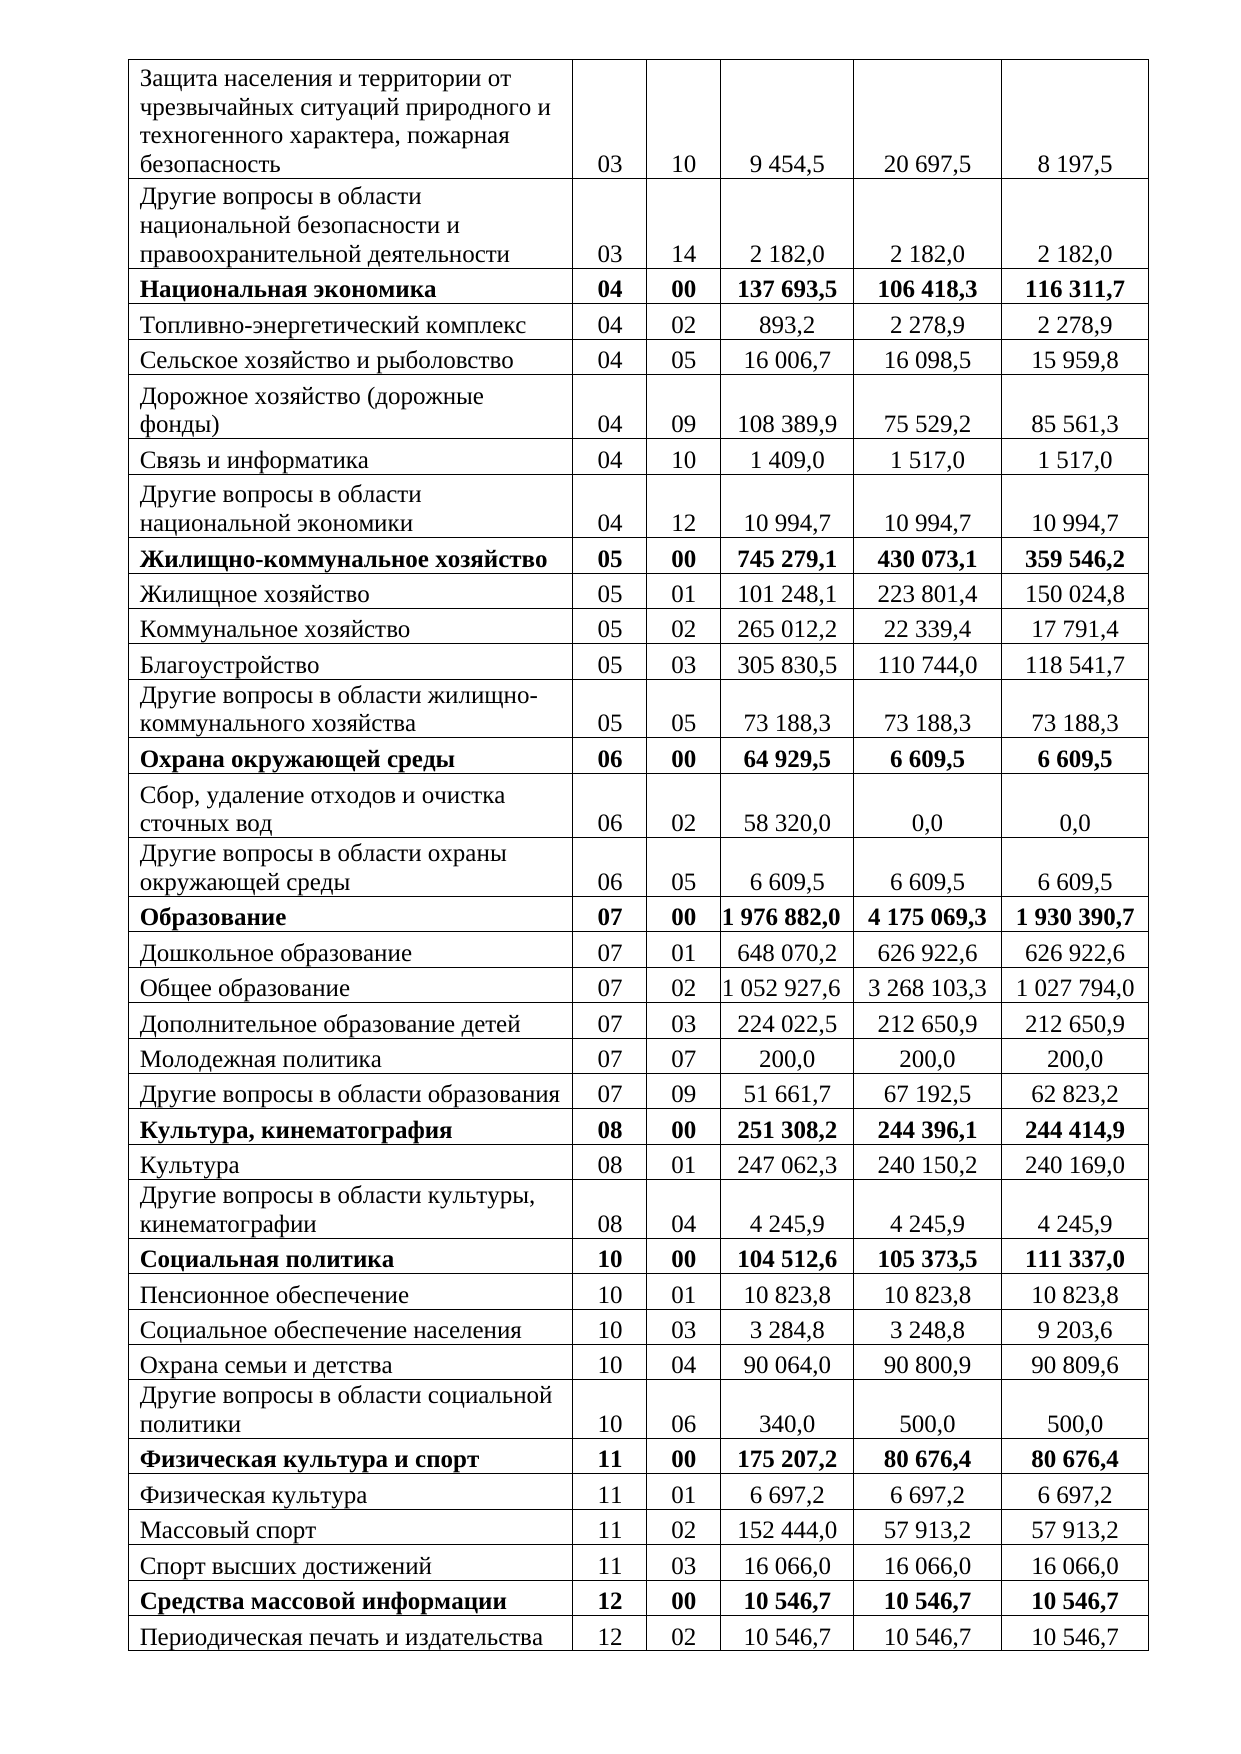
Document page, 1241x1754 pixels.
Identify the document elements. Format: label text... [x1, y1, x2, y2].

table_cell 03 [647, 1545, 720, 1579]
table_cell 90 809,6 [1002, 1345, 1148, 1379]
table_cell 10 [573, 1380, 646, 1438]
table_cell 73 188,3 [721, 680, 853, 737]
table_cell 0,0 [1002, 774, 1148, 837]
table_cell 04 [573, 439, 646, 474]
table_cell 101 248,1 [721, 574, 853, 608]
table_cell 340,0 [721, 1380, 853, 1438]
table_cell 2 278,9 [1002, 304, 1148, 338]
table_cell Охрана семьи и детства [129, 1345, 572, 1379]
table_cell 893,2 [721, 304, 853, 338]
table_cell 90 800,9 [854, 1345, 1001, 1379]
table_cell 00 [647, 1109, 720, 1144]
table_cell Другие вопросы в области культуры, кинематографии [129, 1180, 572, 1238]
table_cell 10 [573, 1310, 646, 1344]
table_cell 175 207,2 [721, 1439, 853, 1473]
table_cell 4 245,9 [1002, 1180, 1148, 1238]
table_cell 07 [573, 968, 646, 1002]
table_cell 05 [573, 680, 646, 737]
table_cell 10 823,8 [1002, 1274, 1148, 1308]
table_cell 152 444,0 [721, 1510, 853, 1544]
table_cell 14 [647, 179, 720, 268]
table_cell 10 994,7 [721, 475, 853, 537]
table_cell 06 [573, 738, 646, 773]
table_cell Общее образование [129, 968, 572, 1002]
table_cell Защита населения и территории от чрезвычайных ситуаций природного и техногенного характера, пожарная безопасность [129, 60, 572, 178]
table_cell 6 609,5 [854, 838, 1001, 896]
table_cell 2 182,0 [721, 179, 853, 268]
table_cell 10 546,7 [1002, 1581, 1148, 1615]
table_cell 62 823,2 [1002, 1074, 1148, 1108]
table_cell 01 [647, 1474, 720, 1509]
table_cell 03 [647, 644, 720, 679]
table_cell 251 308,2 [721, 1109, 853, 1144]
table_cell Дошкольное образование [129, 932, 572, 967]
table_cell 4 175 069,3 [854, 897, 1001, 931]
table_cell 51 661,7 [721, 1074, 853, 1108]
table_cell 9 203,6 [1002, 1310, 1148, 1344]
table_cell Массовый спорт [129, 1510, 572, 1544]
table_cell Жилищно-коммунальное хозяйство [129, 538, 572, 572]
table_cell 1 517,0 [1002, 439, 1148, 474]
table_cell 11 [573, 1510, 646, 1544]
table_cell 03 [573, 179, 646, 268]
table_cell Другие вопросы в области охраны окружающей среды [129, 838, 572, 896]
table_cell 1 027 794,0 [1002, 968, 1148, 1002]
table_cell 0,0 [854, 774, 1001, 837]
table_cell 500,0 [1002, 1380, 1148, 1438]
table_cell 64 929,5 [721, 738, 853, 773]
table_cell 03 [647, 1003, 720, 1037]
table_cell 06 [573, 838, 646, 896]
table_cell 104 512,6 [721, 1239, 853, 1273]
table_cell 00 [647, 1581, 720, 1615]
table_cell 745 279,1 [721, 538, 853, 572]
table_cell 04 [573, 340, 646, 374]
table_cell 10 546,7 [721, 1616, 853, 1650]
table_cell 07 [647, 1039, 720, 1073]
table_cell 04 [647, 1180, 720, 1238]
table_cell Национальная экономика [129, 269, 572, 303]
table_cell Спорт высших достижений [129, 1545, 572, 1579]
table_cell 01 [647, 1274, 720, 1308]
table_cell 01 [647, 932, 720, 967]
table_cell 85 561,3 [1002, 375, 1148, 438]
table_cell 223 801,4 [854, 574, 1001, 608]
table_cell 16 098,5 [854, 340, 1001, 374]
table_cell 10 [573, 1274, 646, 1308]
table_cell Другие вопросы в области социальной политики [129, 1380, 572, 1438]
table_cell 3 268 103,3 [854, 968, 1001, 1002]
table_cell 08 [573, 1109, 646, 1144]
table_cell 8 197,5 [1002, 60, 1148, 178]
table_cell 2 278,9 [854, 304, 1001, 338]
table_cell 57 913,2 [1002, 1510, 1148, 1544]
table_cell 04 [573, 304, 646, 338]
table_cell 4 245,9 [854, 1180, 1001, 1238]
table_cell 10 994,7 [854, 475, 1001, 537]
table_cell 07 [573, 932, 646, 967]
table_cell 10 [647, 60, 720, 178]
table_cell 73 188,3 [854, 680, 1001, 737]
table_cell 00 [647, 269, 720, 303]
table_cell 20 697,5 [854, 60, 1001, 178]
table_cell 02 [647, 1616, 720, 1650]
table_cell 02 [647, 774, 720, 837]
table_cell 6 609,5 [854, 738, 1001, 773]
table_cell 05 [573, 644, 646, 679]
table_cell 10 994,7 [1002, 475, 1148, 537]
table_cell 648 070,2 [721, 932, 853, 967]
table_cell 02 [647, 304, 720, 338]
table_cell 17 791,4 [1002, 609, 1148, 643]
table_cell 75 529,2 [854, 375, 1001, 438]
table_cell 04 [573, 269, 646, 303]
table_cell 12 [573, 1581, 646, 1615]
table_cell 430 073,1 [854, 538, 1001, 572]
table_cell 00 [647, 1439, 720, 1473]
table_cell 10 [573, 1239, 646, 1273]
table_cell Топливно-энергетический комплекс [129, 304, 572, 338]
table_cell 05 [647, 680, 720, 737]
table_cell Социальное обеспечение населения [129, 1310, 572, 1344]
table_cell Другие вопросы в области жилищно-коммунального хозяйства [129, 680, 572, 737]
table_cell Периодическая печать и издательства [129, 1616, 572, 1650]
table_cell 200,0 [721, 1039, 853, 1073]
table_cell 12 [647, 475, 720, 537]
table_cell 212 650,9 [854, 1003, 1001, 1037]
table_cell 22 339,4 [854, 609, 1001, 643]
table_cell 10 546,7 [721, 1581, 853, 1615]
table_cell 10 [647, 439, 720, 474]
table_cell 16 066,0 [721, 1545, 853, 1579]
table_cell Жилищное хозяйство [129, 574, 572, 608]
table_cell 240 150,2 [854, 1145, 1001, 1179]
table_cell Благоустройство [129, 644, 572, 679]
table_cell 4 245,9 [721, 1180, 853, 1238]
table_cell 9 454,5 [721, 60, 853, 178]
table_cell 07 [573, 1074, 646, 1108]
table_cell 106 418,3 [854, 269, 1001, 303]
table_cell Другие вопросы в области национальной безопасности и правоохранительной деятельности [129, 179, 572, 268]
table_cell 3 284,8 [721, 1310, 853, 1344]
table_cell 12 [573, 1616, 646, 1650]
table_cell 1 976 882,0 [721, 897, 853, 931]
table_cell 67 192,5 [854, 1074, 1001, 1108]
table_cell 73 188,3 [1002, 680, 1148, 737]
table_cell 224 022,5 [721, 1003, 853, 1037]
table_cell 57 913,2 [854, 1510, 1001, 1544]
table_cell 2 182,0 [1002, 179, 1148, 268]
table_cell 6 697,2 [854, 1474, 1001, 1509]
table_cell 00 [647, 1239, 720, 1273]
table_cell 6 609,5 [1002, 838, 1148, 896]
table_cell 150 024,8 [1002, 574, 1148, 608]
table_cell 6 697,2 [1002, 1474, 1148, 1509]
table_cell 11 [573, 1474, 646, 1509]
table_cell 09 [647, 1074, 720, 1108]
table_cell 01 [647, 1145, 720, 1179]
table_cell 244 396,1 [854, 1109, 1001, 1144]
table_cell Физическая культура [129, 1474, 572, 1509]
table_cell Другие вопросы в области образования [129, 1074, 572, 1108]
table_cell 00 [647, 538, 720, 572]
table_cell 02 [647, 1510, 720, 1544]
table_cell 06 [573, 774, 646, 837]
table_cell 05 [647, 340, 720, 374]
table_cell 6 609,5 [721, 838, 853, 896]
table_cell 1 409,0 [721, 439, 853, 474]
table_cell 1 052 927,6 [721, 968, 853, 1002]
table_cell 05 [573, 609, 646, 643]
table_cell 212 650,9 [1002, 1003, 1148, 1037]
table_cell 10 546,7 [1002, 1616, 1148, 1650]
table_cell 07 [573, 1039, 646, 1073]
table_cell 137 693,5 [721, 269, 853, 303]
table_cell 01 [647, 574, 720, 608]
table_cell 03 [573, 60, 646, 178]
table_cell 11 [573, 1545, 646, 1579]
table_cell Другие вопросы в области национальной экономики [129, 475, 572, 537]
table_cell 626 922,6 [854, 932, 1001, 967]
table_cell 500,0 [854, 1380, 1001, 1438]
table_cell 10 823,8 [854, 1274, 1001, 1308]
table_cell 2 182,0 [854, 179, 1001, 268]
table_cell 80 676,4 [1002, 1439, 1148, 1473]
table_cell 15 959,8 [1002, 340, 1148, 374]
table_cell 6 609,5 [1002, 738, 1148, 773]
table_cell Дополнительное образование детей [129, 1003, 572, 1037]
table_cell 110 744,0 [854, 644, 1001, 679]
table_cell 305 830,5 [721, 644, 853, 679]
table_cell Сбор, удаление отходов и очистка сточных вод [129, 774, 572, 837]
table_cell 200,0 [854, 1039, 1001, 1073]
table_cell Охрана окружающей среды [129, 738, 572, 773]
table_cell 111 337,0 [1002, 1239, 1148, 1273]
table_cell Культура [129, 1145, 572, 1179]
table_cell Образование [129, 897, 572, 931]
table_cell 05 [573, 538, 646, 572]
table_cell Молодежная политика [129, 1039, 572, 1073]
table_cell Связь и информатика [129, 439, 572, 474]
table_cell Сельское хозяйство и рыболовство [129, 340, 572, 374]
table_cell 02 [647, 968, 720, 1002]
table_cell Коммунальное хозяйство [129, 609, 572, 643]
table_cell 116 311,7 [1002, 269, 1148, 303]
table_cell 10 546,7 [854, 1616, 1001, 1650]
table_cell 00 [647, 897, 720, 931]
table_cell 247 062,3 [721, 1145, 853, 1179]
table_cell 04 [573, 475, 646, 537]
table_cell 626 922,6 [1002, 932, 1148, 967]
table_cell 08 [573, 1180, 646, 1238]
table_cell Дорожное хозяйство (дорожные фонды) [129, 375, 572, 438]
table_cell 244 414,9 [1002, 1109, 1148, 1144]
table_cell 1 517,0 [854, 439, 1001, 474]
table_cell 6 697,2 [721, 1474, 853, 1509]
table_cell 09 [647, 375, 720, 438]
table_cell 200,0 [1002, 1039, 1148, 1073]
table_cell 06 [647, 1380, 720, 1438]
table_cell 1 930 390,7 [1002, 897, 1148, 931]
table_cell 10 546,7 [854, 1581, 1001, 1615]
table_cell 03 [647, 1310, 720, 1344]
table_cell 3 248,8 [854, 1310, 1001, 1344]
table_cell Социальная политика [129, 1239, 572, 1273]
table_cell Пенсионное обеспечение [129, 1274, 572, 1308]
table_cell 359 546,2 [1002, 538, 1148, 572]
table_cell 10 [573, 1345, 646, 1379]
table_cell 00 [647, 738, 720, 773]
table_cell 58 320,0 [721, 774, 853, 837]
table_cell 07 [573, 897, 646, 931]
table_cell 265 012,2 [721, 609, 853, 643]
table_cell 08 [573, 1145, 646, 1179]
table_cell 240 169,0 [1002, 1145, 1148, 1179]
table_cell 105 373,5 [854, 1239, 1001, 1273]
table_cell 05 [647, 838, 720, 896]
table_cell 16 066,0 [1002, 1545, 1148, 1579]
table_cell 04 [647, 1345, 720, 1379]
table_cell 80 676,4 [854, 1439, 1001, 1473]
table_cell 16 006,7 [721, 340, 853, 374]
table_cell 10 823,8 [721, 1274, 853, 1308]
table_cell 16 066,0 [854, 1545, 1001, 1579]
table_cell 02 [647, 609, 720, 643]
table_cell 90 064,0 [721, 1345, 853, 1379]
table_cell Культура, кинематография [129, 1109, 572, 1144]
table_cell Физическая культура и спорт [129, 1439, 572, 1473]
table_cell Средства массовой информации [129, 1581, 572, 1615]
table_cell 04 [573, 375, 646, 438]
table_cell 118 541,7 [1002, 644, 1148, 679]
table_cell 11 [573, 1439, 646, 1473]
table_cell 108 389,9 [721, 375, 853, 438]
table_cell 05 [573, 574, 646, 608]
table_cell 07 [573, 1003, 646, 1037]
